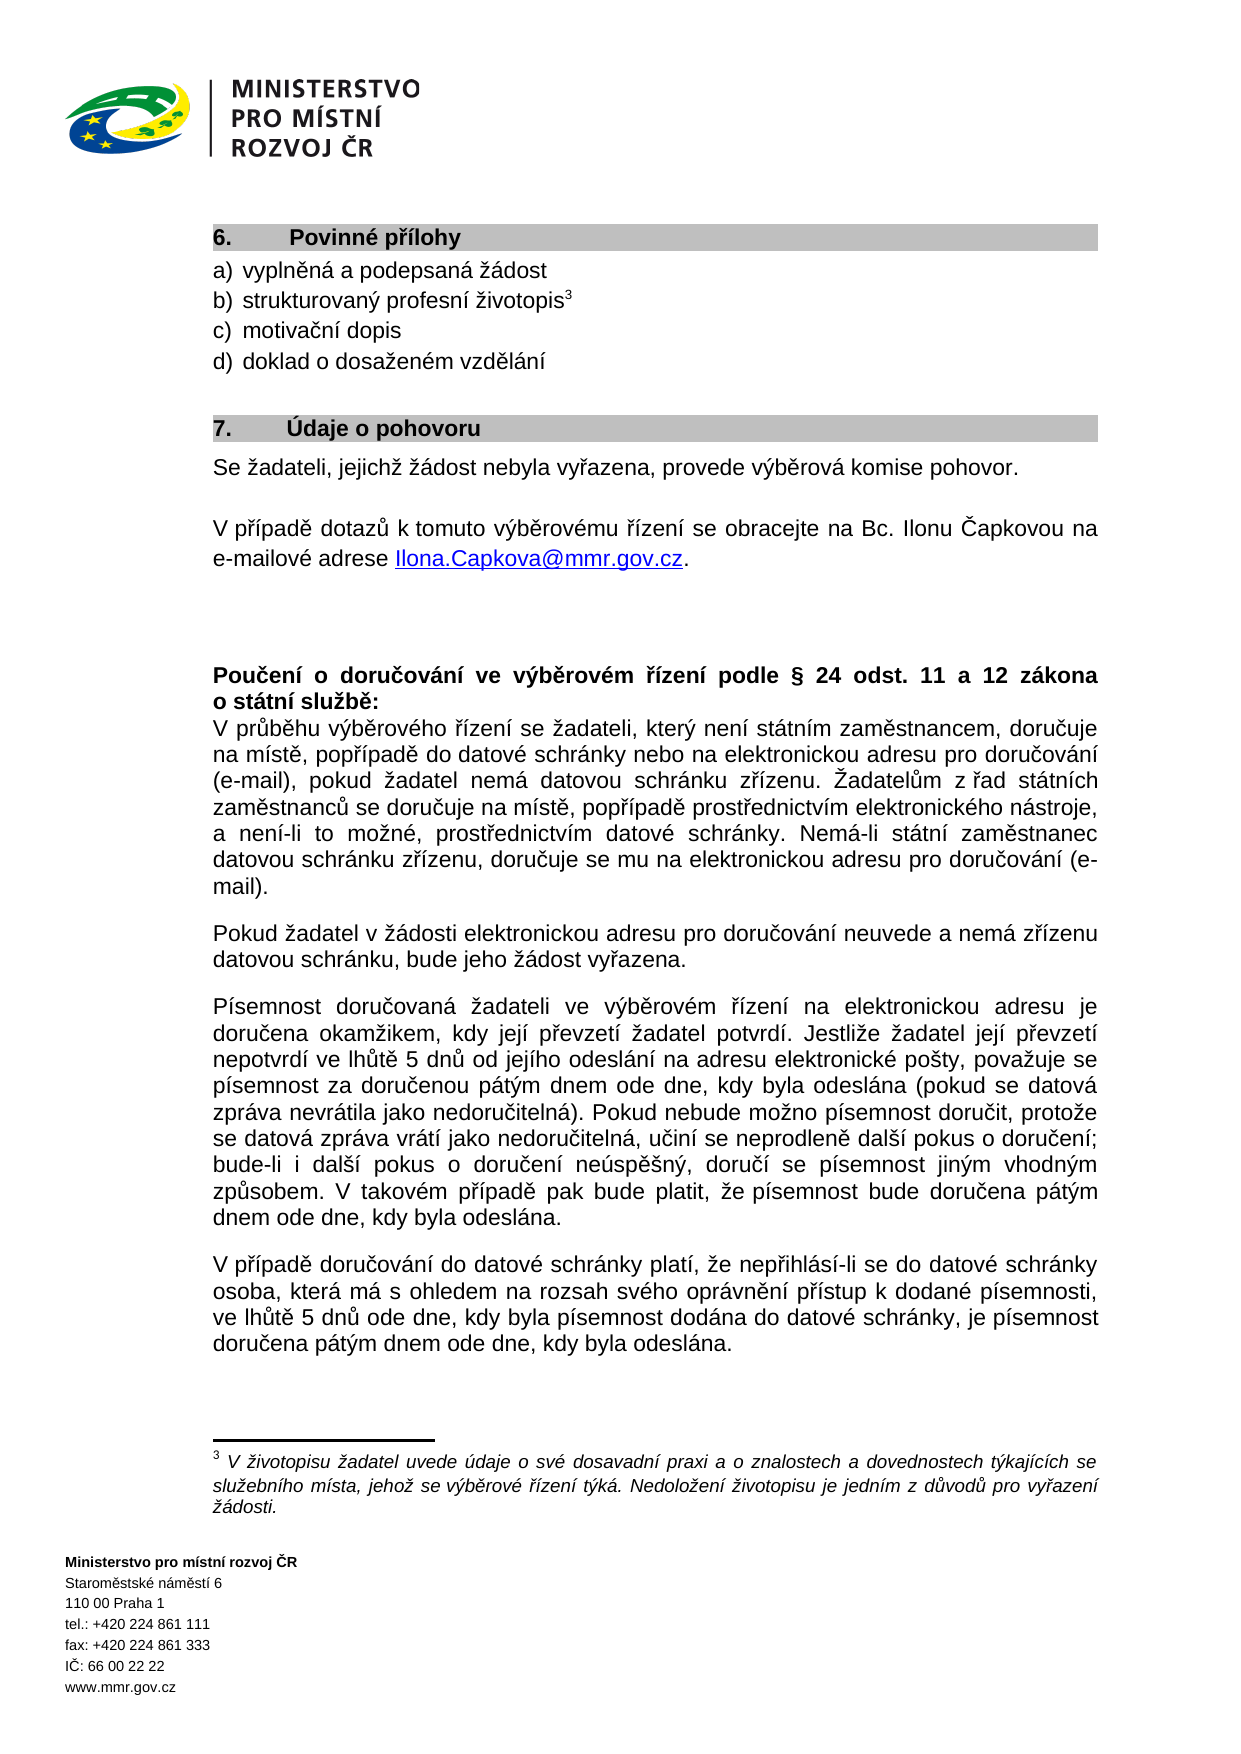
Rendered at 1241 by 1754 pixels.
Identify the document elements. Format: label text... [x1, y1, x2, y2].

list Pokud žadatel v žádosti elektronickou adresu pro doručování neuvede a nemá zřízenu datovou schránku, bude jeho žádost vyřazena. [213, 920, 1098, 972]
picture [65, 79, 420, 157]
text 7. Údaje o pohovoru [213, 415, 1098, 442]
list doklad o dosaženém vzdělání [213, 348, 1098, 374]
text Se žadateli, jejichž žádost nebyla vyřazena, provede výběrová komise pohovor. [213, 454, 1098, 481]
list vyplněná a podepsaná žádost [213, 257, 1098, 283]
list V případě doručování do datové schránky platí, že nepřihlásí-li se do datové schránky osoba, která má s ohledem na rozsah svého oprávnění přístup k dodané písemnosti, ve lhůtě 5 dnů ode dne, kdy byla písemnost dodána do datové schránky, je písemnost doručena pátým dnem ode dne, kdy byla odeslána. [213, 1251, 1098, 1357]
text Poučení o doručování ve výběrovém řízení podle § 24 odst. 11 a 12 zákona o státní službě: [213, 662, 1098, 714]
list Písemnost doručovaná žadateli ve výběrovém řízení na elektronickou adresu je doručena okamžikem, kdy její převzetí žadatel potvrdí. Jestliže žadatel její převzetí nepotvrdí ve lhůtě 5 dnů od jejího odeslání na adresu elektronické pošty, považuje se písemnost za doručenou pátým dnem ode dne, kdy byla odeslána (pokud se datová zpráva nevrátila jako nedoručitelná). Pokud nebude možno písemnost doručit, protože se datová zpráva vrátí jako nedoručitelná, učiní se neprodleně další pokus o doručení; bude-li i další pokus o doručení neúspěšný, doručí se písemnost jiným vhodným způsobem. V takovém případě pak bude platit, že písemnost bude doručena pátým dnem ode dne, kdy byla odeslána. [213, 993, 1098, 1231]
list strukturovaný profesní životopis [213, 287, 1098, 313]
subtitle 6. Povinné přílohy [213, 224, 1098, 251]
text V případě dotazů k tomuto výběrovému řízení se obracejte na Bc. Ilonu Čapkovou na e-mailové adrese Ilona.Capkova@mmr.gov.cz. [213, 514, 1098, 571]
list motivační dopis [213, 317, 1098, 344]
list V průběhu výběrového řízení se žadateli, který není státním zaměstnancem, doručuje na místě, popřípadě do datové schránky nebo na elektronickou adresu pro doručování (e-mail), pokud žadatel nemá datovou schránku zřízenu. Žadatelům z řad státních zaměstnanců se doručuje na místě, popřípadě prostřednictvím elektronického nástroje, a není-li to možné, prostřednictvím datové schránky. Nemá-li státní zaměstnanec datovou schránku zřízenu, doručuje se mu na elektronickou adresu pro doručování (e-mail). [213, 714, 1098, 899]
